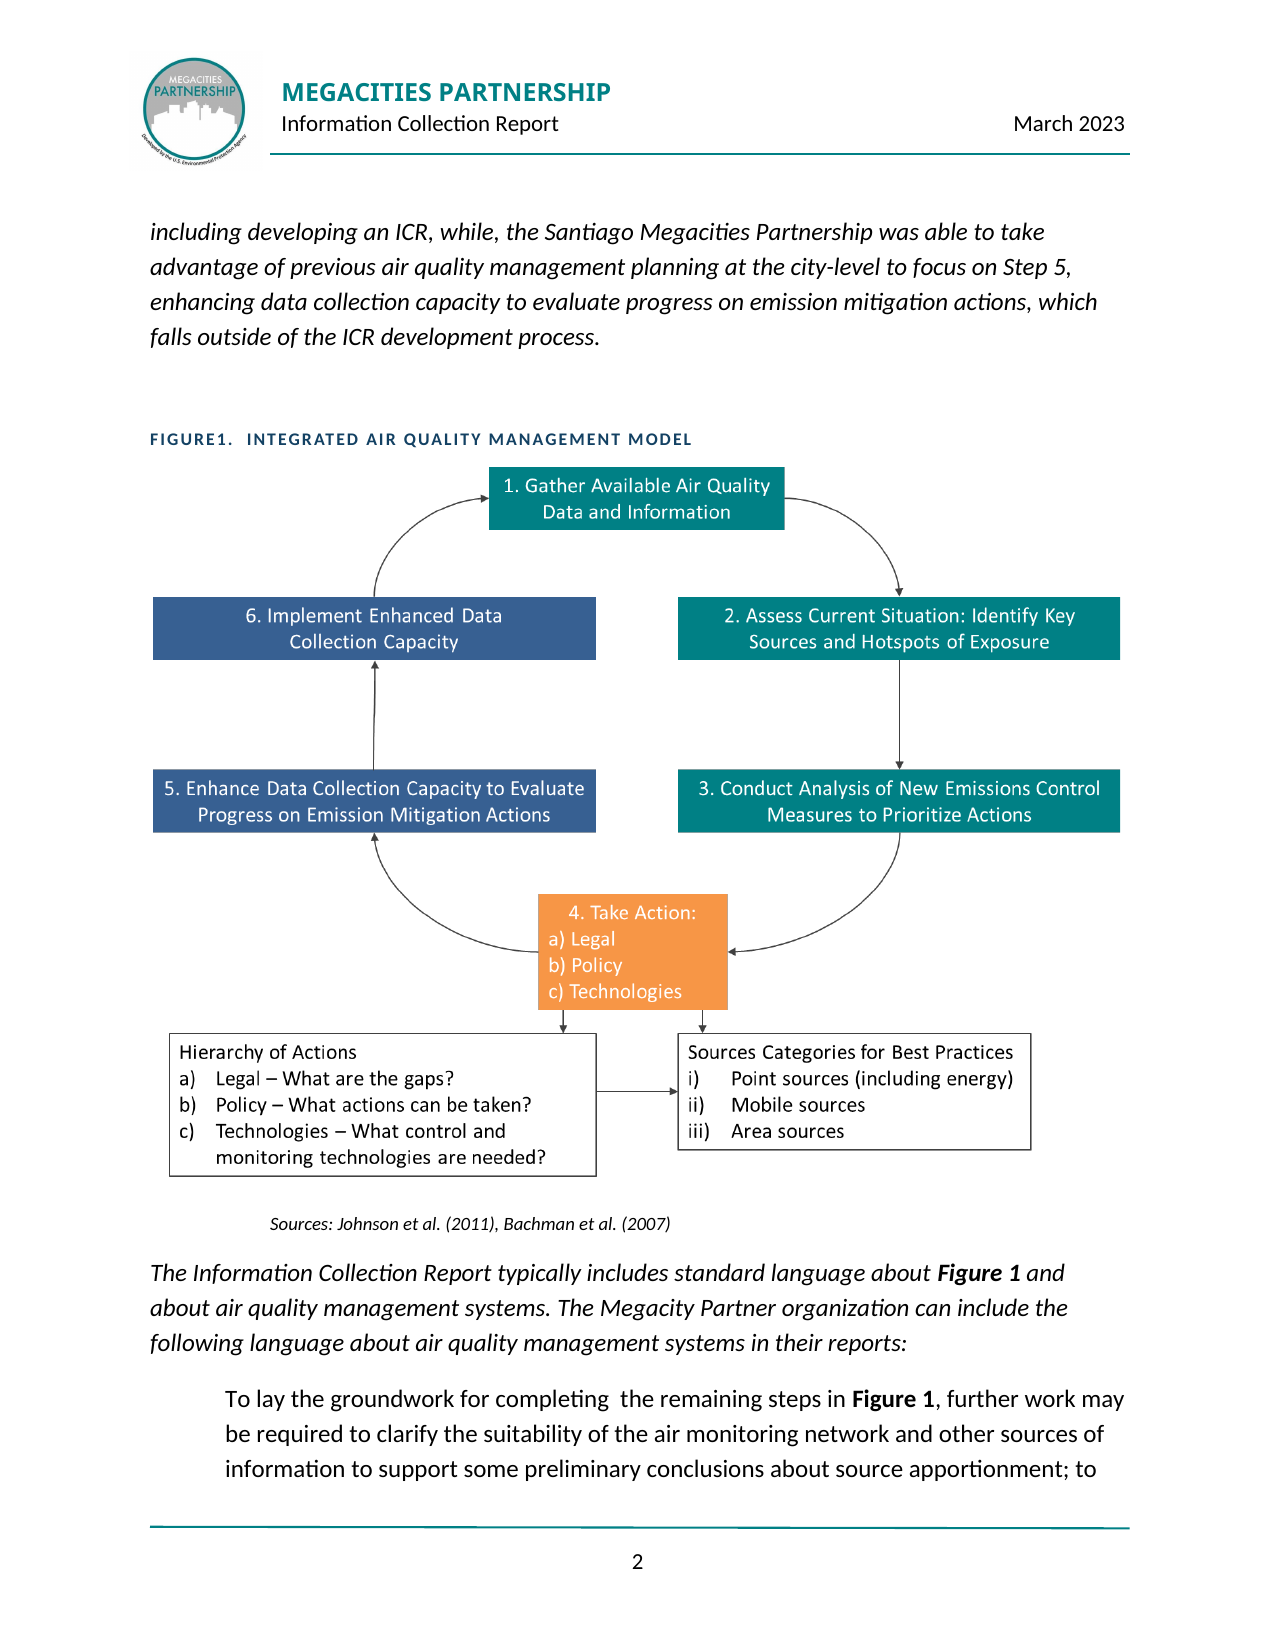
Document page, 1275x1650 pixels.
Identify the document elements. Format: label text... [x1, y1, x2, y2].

text The Information Collection Report typically includes standard language about Figure 1 and about air quality management systems. The Megacity Partner organization can include the following language about air quality management systems in their reports: [150, 1257, 1125, 1358]
picture [129, 51, 263, 171]
title Figure1. Integrated Air Quality Management Model [150, 428, 1125, 449]
picture [150, 465, 1121, 1183]
